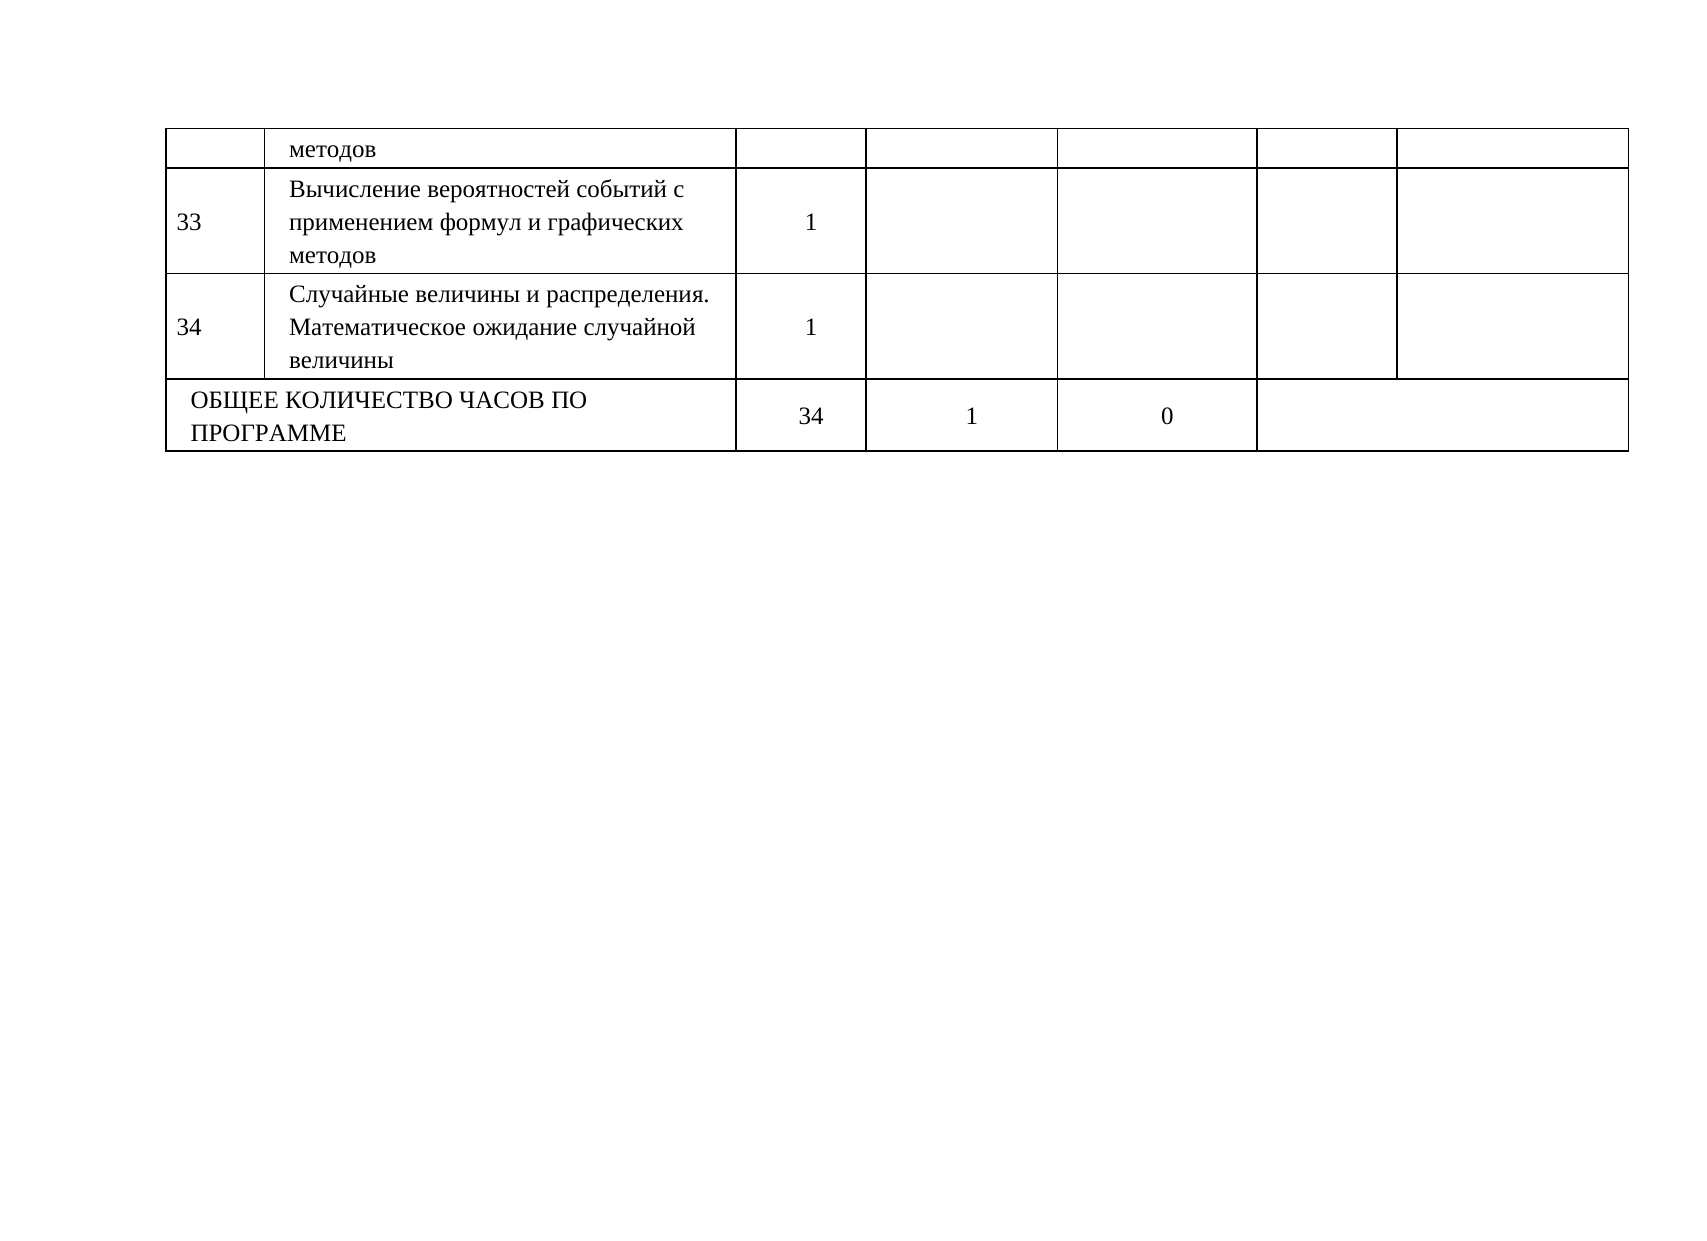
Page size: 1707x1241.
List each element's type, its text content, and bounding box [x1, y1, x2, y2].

table_cell [1398, 274, 1628, 378]
table_cell 34 [737, 380, 865, 450]
table_cell ОБЩЕЕ КОЛИЧЕСТВО ЧАСОВ ПО ПРОГРАММЕ [167, 380, 735, 450]
table_cell 1 [867, 380, 1057, 450]
table_cell 1 [737, 129, 865, 167]
table_cell [1398, 129, 1628, 167]
table_cell 1 [737, 274, 865, 378]
table_cell [1058, 169, 1256, 272]
table_cell [1258, 129, 1396, 167]
table_cell 33 [167, 169, 264, 272]
table_cell [1058, 129, 1256, 167]
table_cell 1 [737, 169, 865, 272]
table_cell [1398, 169, 1628, 272]
table_cell [1258, 169, 1396, 272]
table_cell [1258, 274, 1396, 378]
table_cell [1258, 380, 1628, 450]
table_cell 0 [1058, 380, 1256, 450]
table_cell [867, 129, 1057, 167]
table_cell [1058, 274, 1256, 378]
table_cell 34 [167, 274, 264, 378]
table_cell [265, 169, 735, 272]
table_cell [867, 169, 1057, 272]
table_cell [867, 274, 1057, 378]
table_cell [265, 129, 735, 167]
table_cell Случайные величины и распределения. Математическое ожидание случайной величины [265, 274, 735, 378]
table_cell 32 [167, 129, 264, 167]
